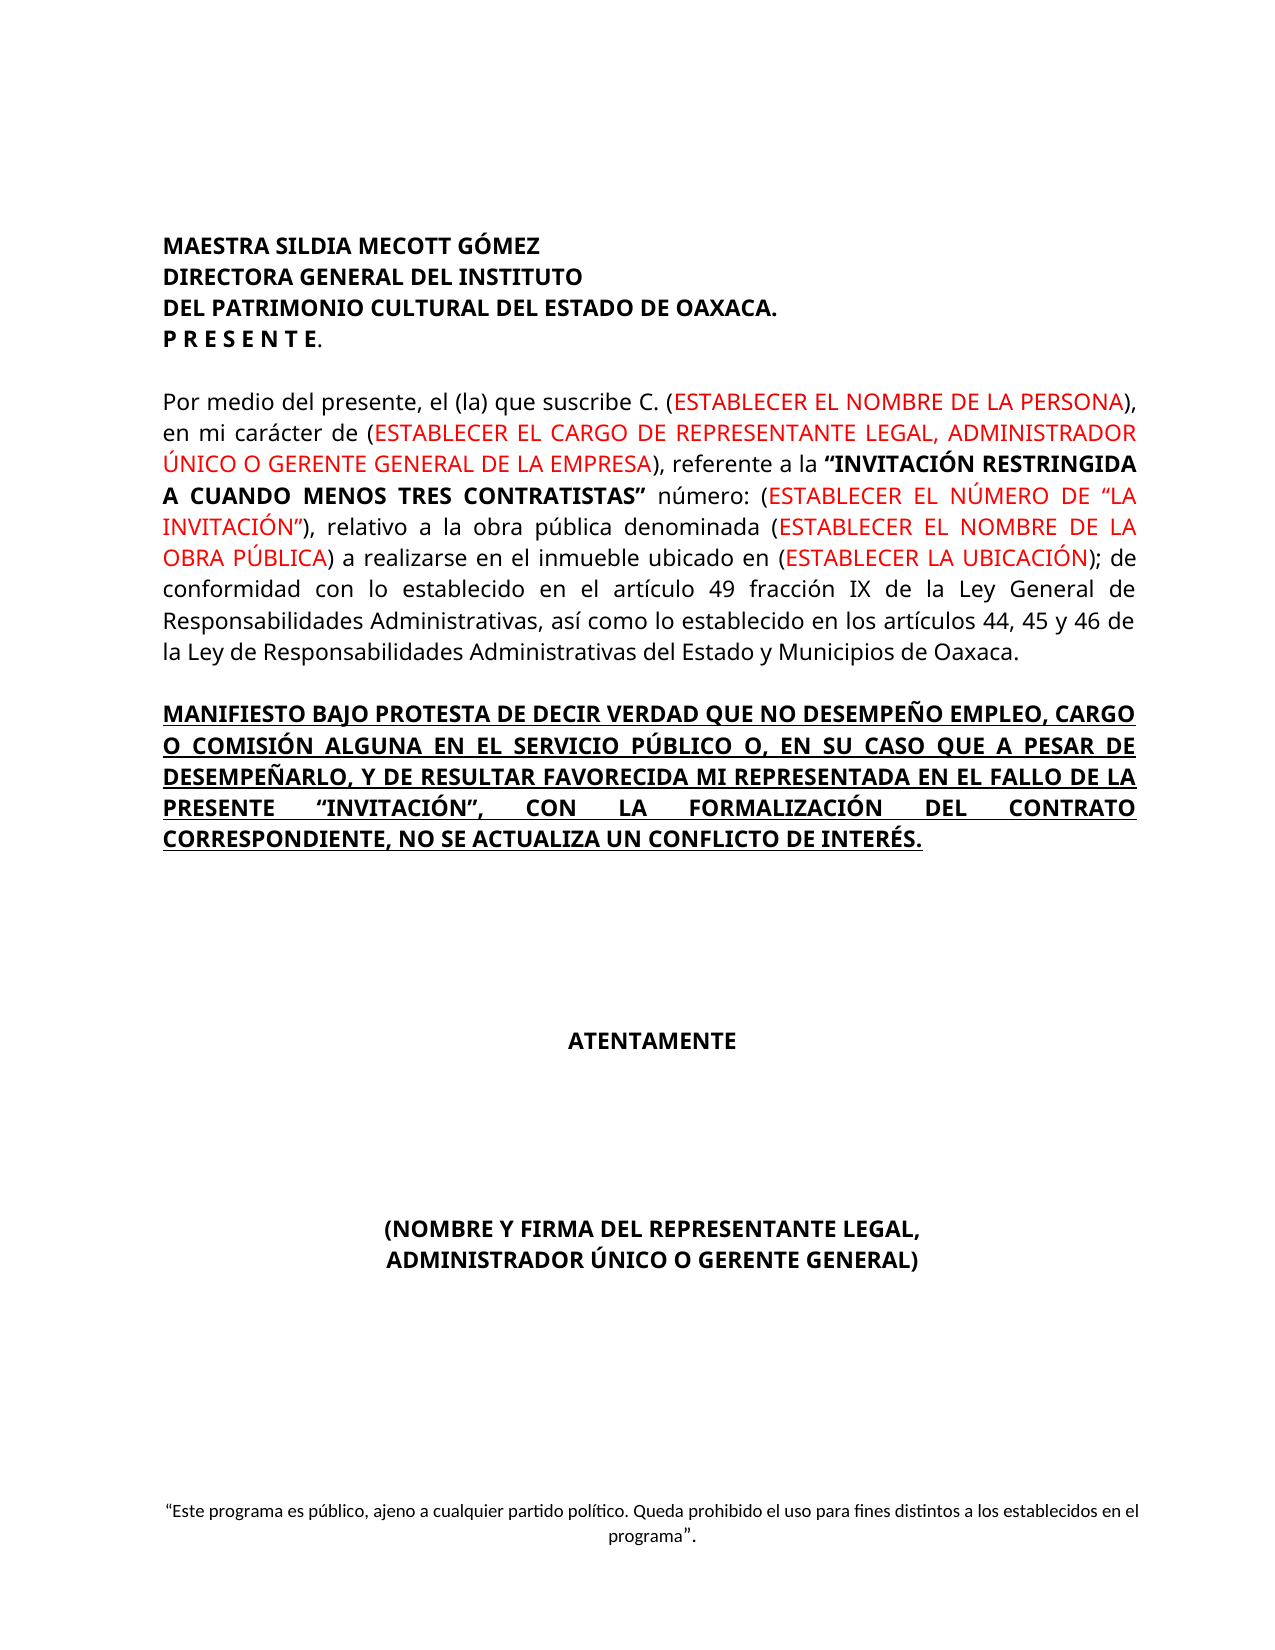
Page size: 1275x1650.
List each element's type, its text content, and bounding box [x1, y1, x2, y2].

text ADMINISTRADOR ÚNICO O GERENTE GENERAL) [148, 1244, 1157, 1275]
text MANIFIESTO BAJO PROTESTA DE DECIR VERDAD QUE NO DESEMPEÑO EMPLEO, CARGO O COMISIÓN ALGUNA EN EL SERVICIO PÚBLICO O, EN SU CASO QUE A PESAR DE DESEMPEÑARLO, Y DE RESULTAR FAVORECIDA MI REPRESENTADA EN EL FALLO DE LA PRESENTE “INVITACIÓN”, CON LA FORMALIZACIÓN DEL CONTRATO CORRESPONDIENTE, NO SE ACTUALIZA UN CONFLICTO DE INTERÉS. [162, 820, 1137, 855]
text MANIFIESTO BAJO PROTESTA DE DECIR VERDAD QUE NO DESEMPEÑO EMPLEO, CARGO O COMISIÓN ALGUNA EN EL SERVICIO PÚBLICO O, EN SU CASO QUE A PESAR DE DESEMPEÑARLO, Y DE RESULTAR FAVORECIDA MI REPRESENTADA EN EL FALLO DE LA PRESENTE “INVITACIÓN”, CON LA FORMALIZACIÓN DEL CONTRATO CORRESPONDIENTE, NO SE ACTUALIZA UN CONFLICTO DE INTERÉS. [162, 788, 1137, 819]
text MANIFIESTO BAJO PROTESTA DE DECIR VERDAD QUE NO DESEMPEÑO EMPLEO, CARGO O COMISIÓN ALGUNA EN EL SERVICIO PÚBLICO O, EN SU CASO QUE A PESAR DE DESEMPEÑARLO, Y DE RESULTAR FAVORECIDA MI REPRESENTADA EN EL FALLO DE LA PRESENTE “INVITACIÓN”, CON LA FORMALIZACIÓN DEL CONTRATO CORRESPONDIENTE, NO SE ACTUALIZA UN CONFLICTO DE INTERÉS. [162, 698, 1137, 787]
text DIRECTORA GENERAL DEL INSTITUTO [162, 261, 1157, 292]
text DEL PATRIMONIO CULTURAL DEL ESTADO DE OAXACA. [162, 292, 1157, 323]
text ATENTAMENTE [148, 1025, 1157, 1057]
text P R E S E N T E. [162, 323, 1157, 355]
text Por medio del presente, el (la) que suscribe C. (ESTABLECER EL NOMBRE DE LA PERSONA), en mi carácter de (ESTABLECER EL CARGO DE REPRESENTANTE LEGAL, ADMINISTRADOR ÚNICO O GERENTE GENERAL DE LA EMPRESA), referente a la “INVITACIÓN RESTRINGIDA A CUANDO MENOS TRES CONTRATISTAS” número: (ESTABLECER EL NÚMERO DE “LA INVITACIÓN”), relativo a la obra pública denominada (ESTABLECER EL NOMBRE DE LA OBRA PÚBLICA) a realizarse en el inmueble ubicado en (ESTABLECER LA UBICACIÓN); de conformidad con lo establecido en el artículo 49 fracción IX de la Ley General de Responsabilidades Administrativas, así como lo establecido en los artículos 44, 45 y 46 de la Ley de Responsabilidades Administrativas del Estado y Municipios de Oaxaca. [162, 386, 1137, 667]
text (NOMBRE Y FIRMA DEL REPRESENTANTE LEGAL, [148, 1213, 1157, 1244]
text MAESTRA SILDIA MECOTT GÓMEZ [162, 230, 1157, 261]
